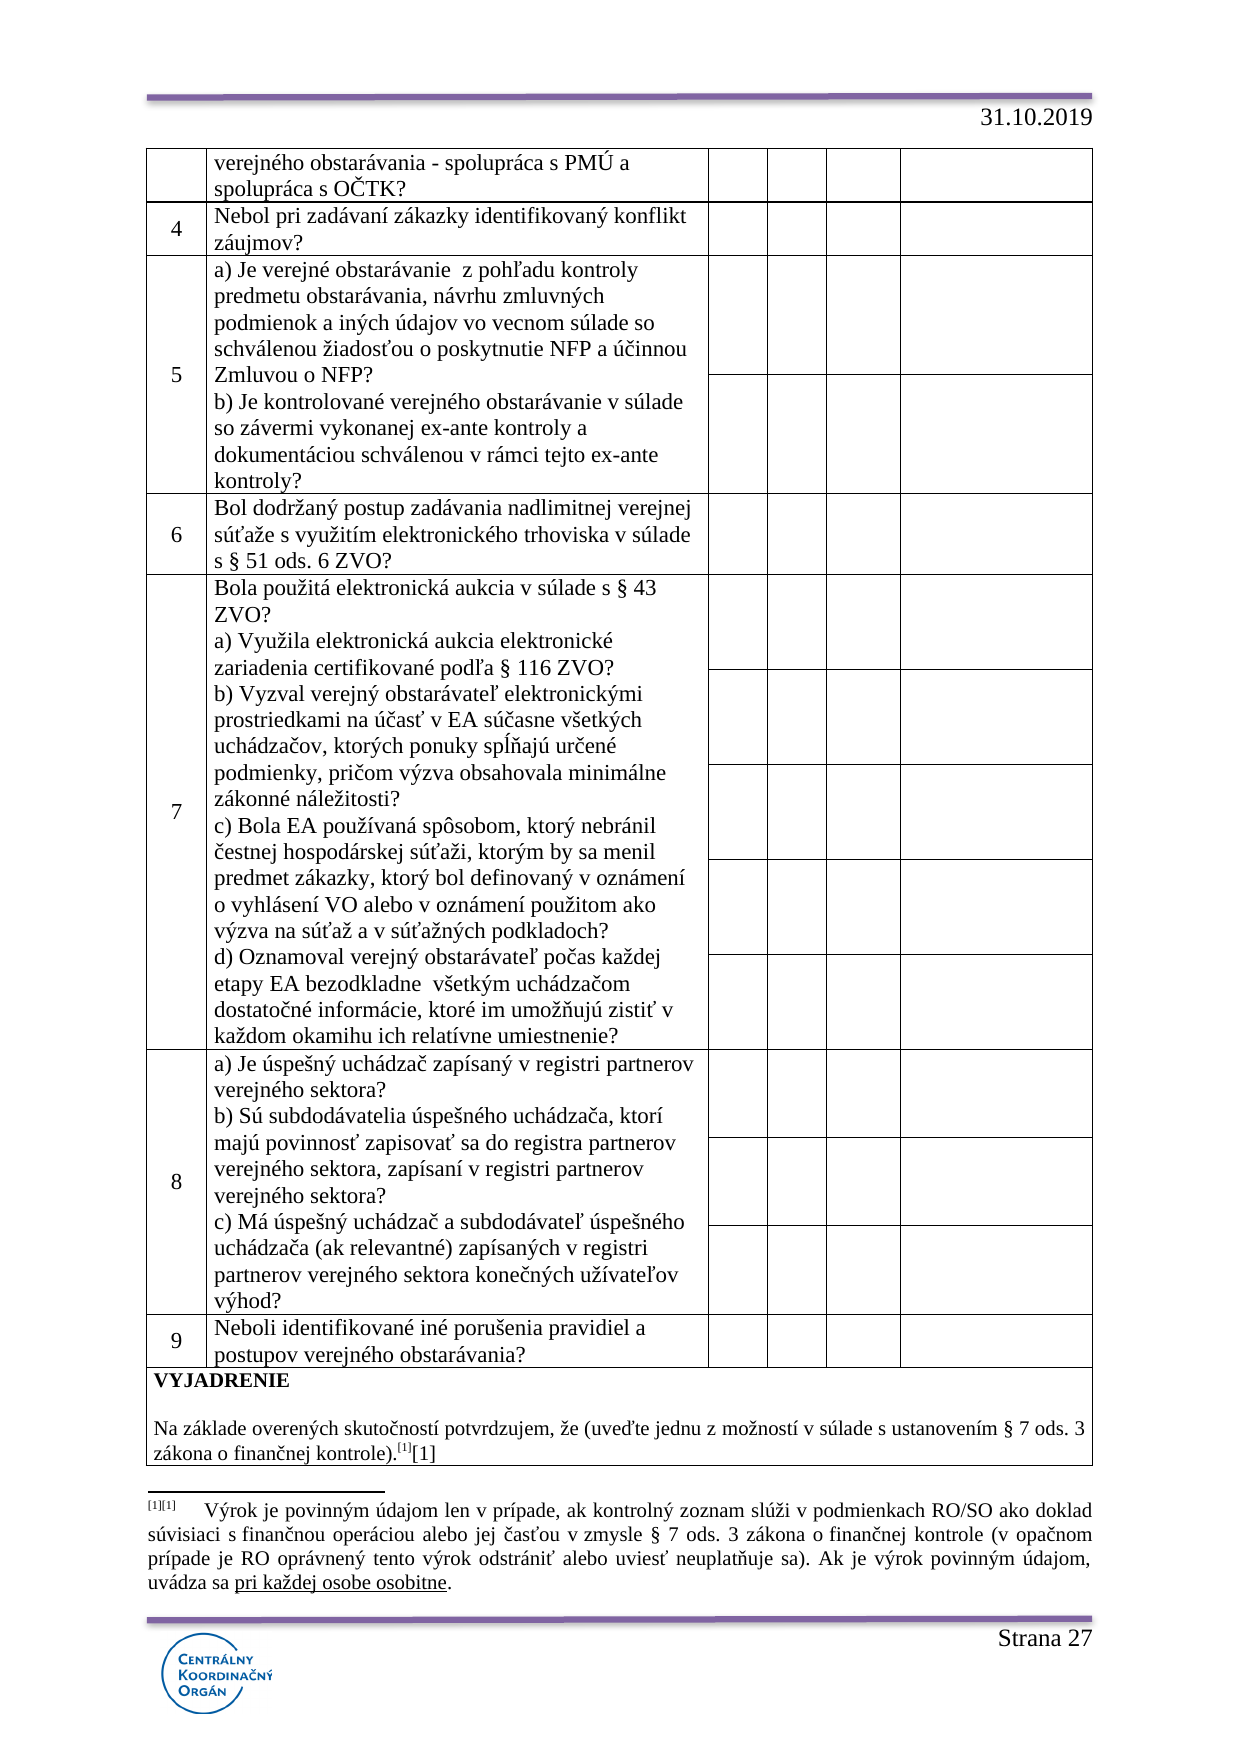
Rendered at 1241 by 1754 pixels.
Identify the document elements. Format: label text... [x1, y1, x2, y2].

table_cell [901, 860, 1092, 953]
table_cell 7 [147, 575, 206, 1049]
table_cell [827, 1138, 900, 1225]
table_cell [901, 670, 1092, 763]
table_cell [709, 203, 767, 255]
table_cell [901, 203, 1092, 255]
table_cell [709, 860, 767, 953]
table_cell [709, 1226, 767, 1313]
table_cell [827, 1050, 900, 1137]
table_cell [709, 1315, 767, 1367]
table_cell [768, 860, 826, 953]
picture [159, 1631, 272, 1713]
table_cell [901, 1050, 1092, 1137]
table_cell [709, 955, 767, 1049]
table_cell [709, 1138, 767, 1225]
table_cell [901, 575, 1092, 668]
table_cell [709, 256, 767, 374]
table_cell [827, 670, 900, 763]
table_cell 3 [147, 149, 206, 201]
table_cell [827, 1315, 900, 1367]
table_cell [827, 860, 900, 953]
table_cell Bola použitá elektronická aukcia v súlade s § 43 ZVO? a) Využila elektronická aukcia elektronické zariadenia certifikované podľa § 116 ZVO? b) Vyzval verejný obstarávateľ elektronickými prostriedkami na účasť v EA súčasne všetkých uchádzačov, ktorých ponuky spĺňajú určené podmienky, pričom výzva obsahovala minimálne zákonné náležitosti? c) Bola EA používaná spôsobom, ktorý nebránil čestnej hospodárskej súťaži, ktorým by sa menil predmet zákazky, ktorý bol definovaný v oznámení o vyhlásení VO alebo v oznámení použitom ako výzva na súťaž a v súťažných podkladoch? d) Oznamoval verejný obstarávateľ počas každej etapy EA bezodkladne všetkým uchádzačom dostatočné informácie, ktoré im umožňujú zistiť v každom okamihu ich relatívne umiestnenie? [207, 575, 708, 1049]
table_cell [709, 494, 767, 573]
table_cell [768, 575, 826, 668]
table_cell [827, 955, 900, 1049]
table_cell [768, 375, 826, 493]
table_cell [768, 1226, 826, 1313]
table_cell [901, 955, 1092, 1049]
table_cell Nebol pri zadávaní zákazky identifikovaný konflikt záujmov? [207, 203, 708, 255]
table_cell [827, 203, 900, 255]
table_cell [901, 765, 1092, 858]
table_cell [709, 1050, 767, 1137]
table_cell [768, 149, 826, 201]
table_cell [827, 256, 900, 374]
table_cell [709, 670, 767, 763]
table_cell [709, 375, 767, 493]
table_cell [827, 375, 900, 493]
table_cell [768, 670, 826, 763]
table_cell [709, 575, 767, 668]
table_cell [827, 149, 900, 201]
table_cell [768, 256, 826, 374]
table_cell 8 [147, 1050, 206, 1313]
table_cell Neboli identifikované iné porušenia pravidiel a postupov verejného obstarávania? [207, 1315, 708, 1367]
table_cell [901, 375, 1092, 493]
table_cell [768, 203, 826, 255]
table_cell [901, 256, 1092, 374]
table_cell [827, 575, 900, 668]
table_cell [709, 765, 767, 858]
table_cell 9 [147, 1315, 206, 1367]
table_cell Bol dodržaný postup zadávania nadlimitnej verejnej súťaže s využitím elektronického trhoviska v súlade s § 51 ods. 6 ZVO? [207, 494, 708, 573]
table_cell [709, 149, 767, 201]
table_cell a) Je verejné obstarávanie z pohľadu kontroly predmetu obstarávania, návrhu zmluvných podmienok a iných údajov vo vecnom súlade so schválenou žiadosťou o poskytnutie NFP a účinnou Zmluvou o NFP? b) Je kontrolované verejného obstarávanie v súlade so závermi vykonanej ex-ante kontroly a dokumentáciou schválenou v rámci tejto ex-ante kontroly? [207, 256, 708, 493]
table_cell [827, 1226, 900, 1313]
table_cell [768, 955, 826, 1049]
table_cell [827, 494, 900, 573]
table_cell [901, 1315, 1092, 1367]
table_cell [901, 1138, 1092, 1225]
table_cell 6 [147, 494, 206, 573]
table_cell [147, 1368, 1092, 1464]
table_cell [901, 149, 1092, 201]
table_cell [768, 1315, 826, 1367]
table_cell [827, 765, 900, 858]
table_cell [768, 1050, 826, 1137]
table_cell [901, 494, 1092, 573]
table_cell [768, 765, 826, 858]
table_cell [768, 1138, 826, 1225]
table_cell a) Je úspešný uchádzač zapísaný v registri partnerov verejného sektora? b) Sú subdodávatelia úspešného uchádzača, ktorí majú povinnosť zapisovať sa do registra partnerov verejného sektora, zapísaní v registri partnerov verejného sektora? c) Má úspešný uchádzač a subdodávateľ úspešného uchádzača (ak relevantné) zapísaných v registri partnerov verejného sektora konečných užívateľov výhod? [207, 1050, 708, 1313]
table_cell [768, 494, 826, 573]
table_cell [901, 1226, 1092, 1313]
table_cell 5 [147, 256, 206, 493]
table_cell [207, 149, 708, 201]
table_cell 4 [147, 203, 206, 255]
